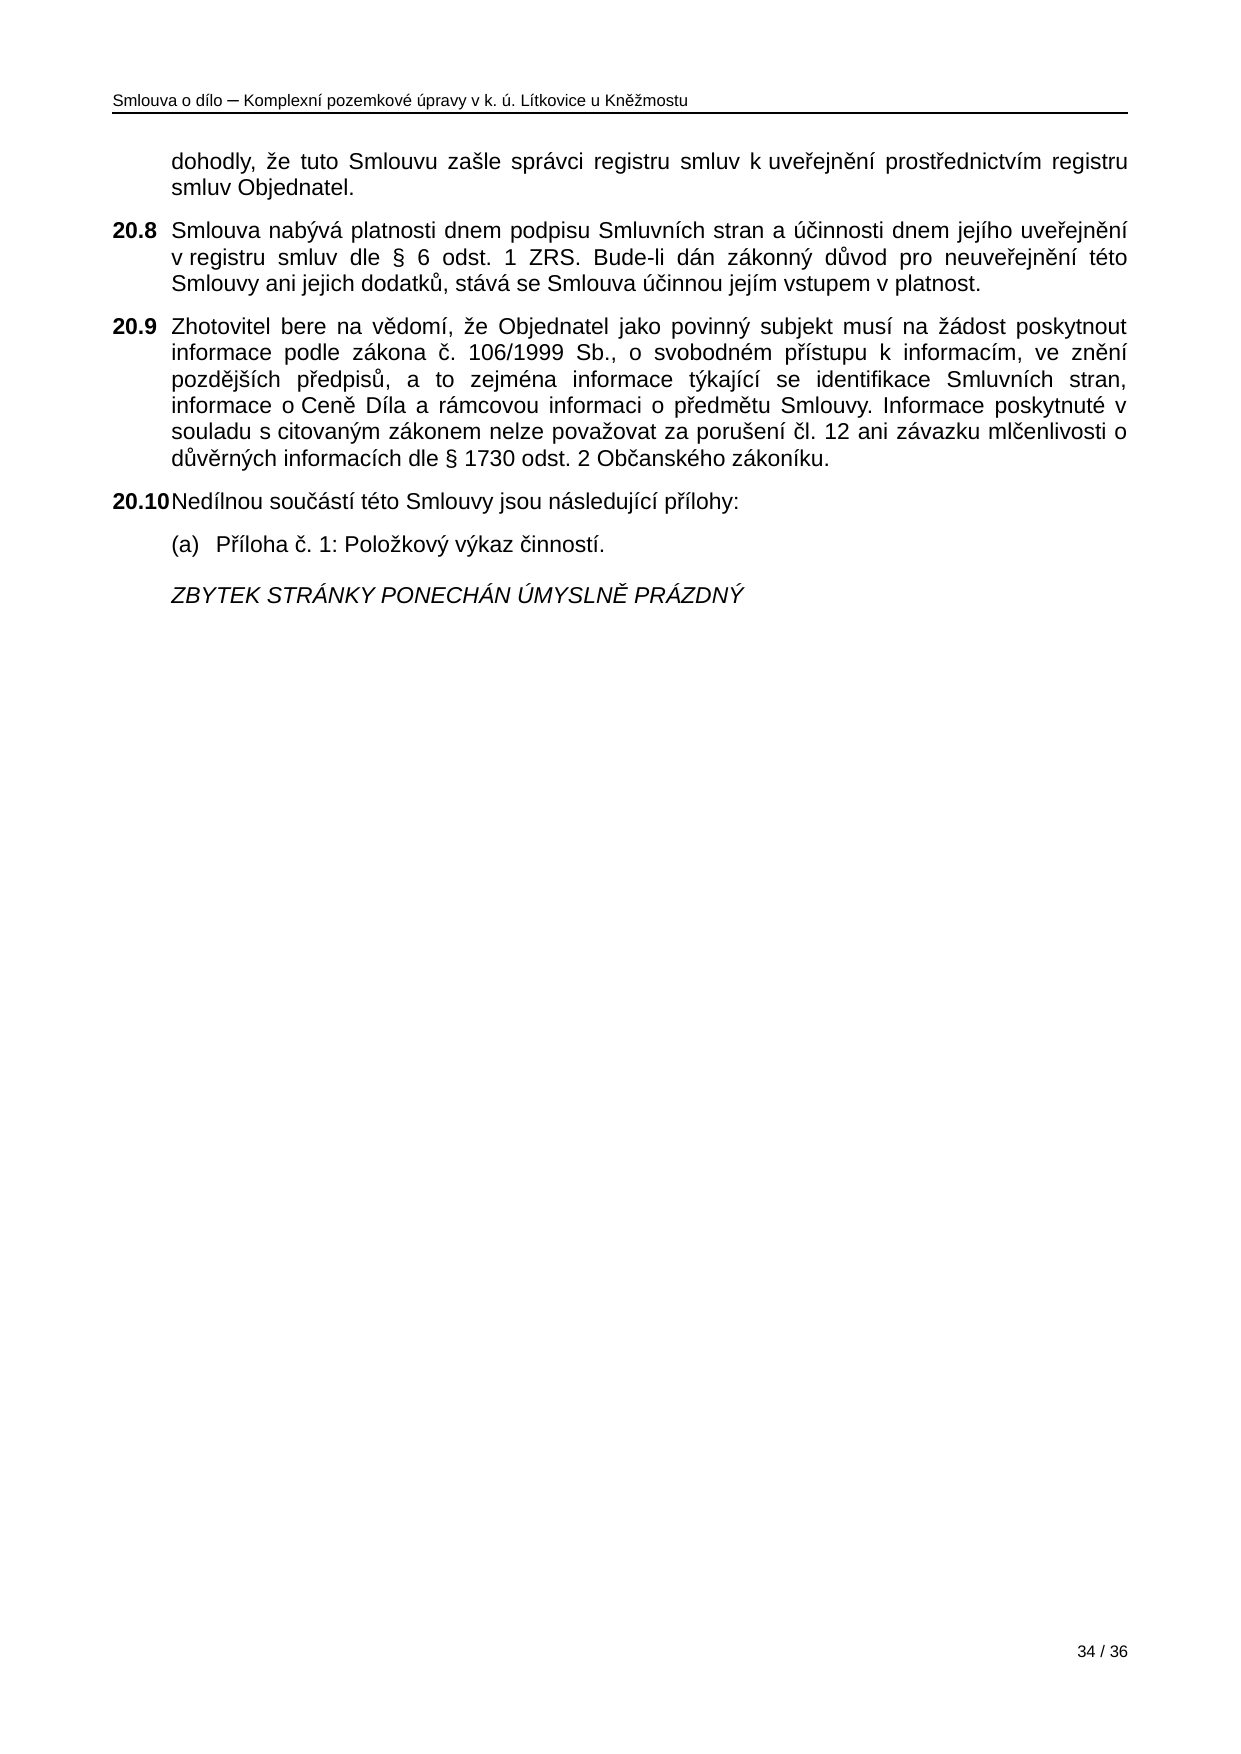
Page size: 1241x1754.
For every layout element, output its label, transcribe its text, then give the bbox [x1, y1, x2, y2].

list Příloha č. 1: Položkový výkaz činností. [171, 531, 1128, 557]
list ZBYTEK STRÁNKY PONECHÁN ÚMYSLNĚ PRÁZDNÝ [171, 582, 1128, 608]
text Zhotovitel bere na vědomí, že Objednatel jako povinný subjekt musí na žádost poskytnout informace podle zákona č. 106/1999 Sb., o svobodném přístupu k informacím, ve znění pozdějších předpisů, a to zejména informace týkající se identifikace Smluvních stran, informace o Ceně Díla a rámcovou informaci o předmětu Smlouvy. Informace poskytnuté v souladu s citovaným zákonem nelze považovat za porušení čl. 12 ani závazku mlčenlivosti o důvěrných informacích dle § 1730 odst. 2 Občanského zákoníku. [112, 313, 1128, 471]
text Smlouva nabývá platnosti dnem podpisu Smluvních stran a účinnosti dnem jejího uveřejnění v registru smluv dle § 6 odst. 1 ZRS. Bude-li dán zákonný důvod pro neuveřejnění této Smlouvy ani jejich dodatků, stává se Smlouva účinnou jejím vstupem v platnost. [112, 217, 1128, 296]
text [112, 148, 1128, 200]
text Nedílnou součástí této Smlouvy jsou následující přílohy: [112, 488, 1128, 514]
